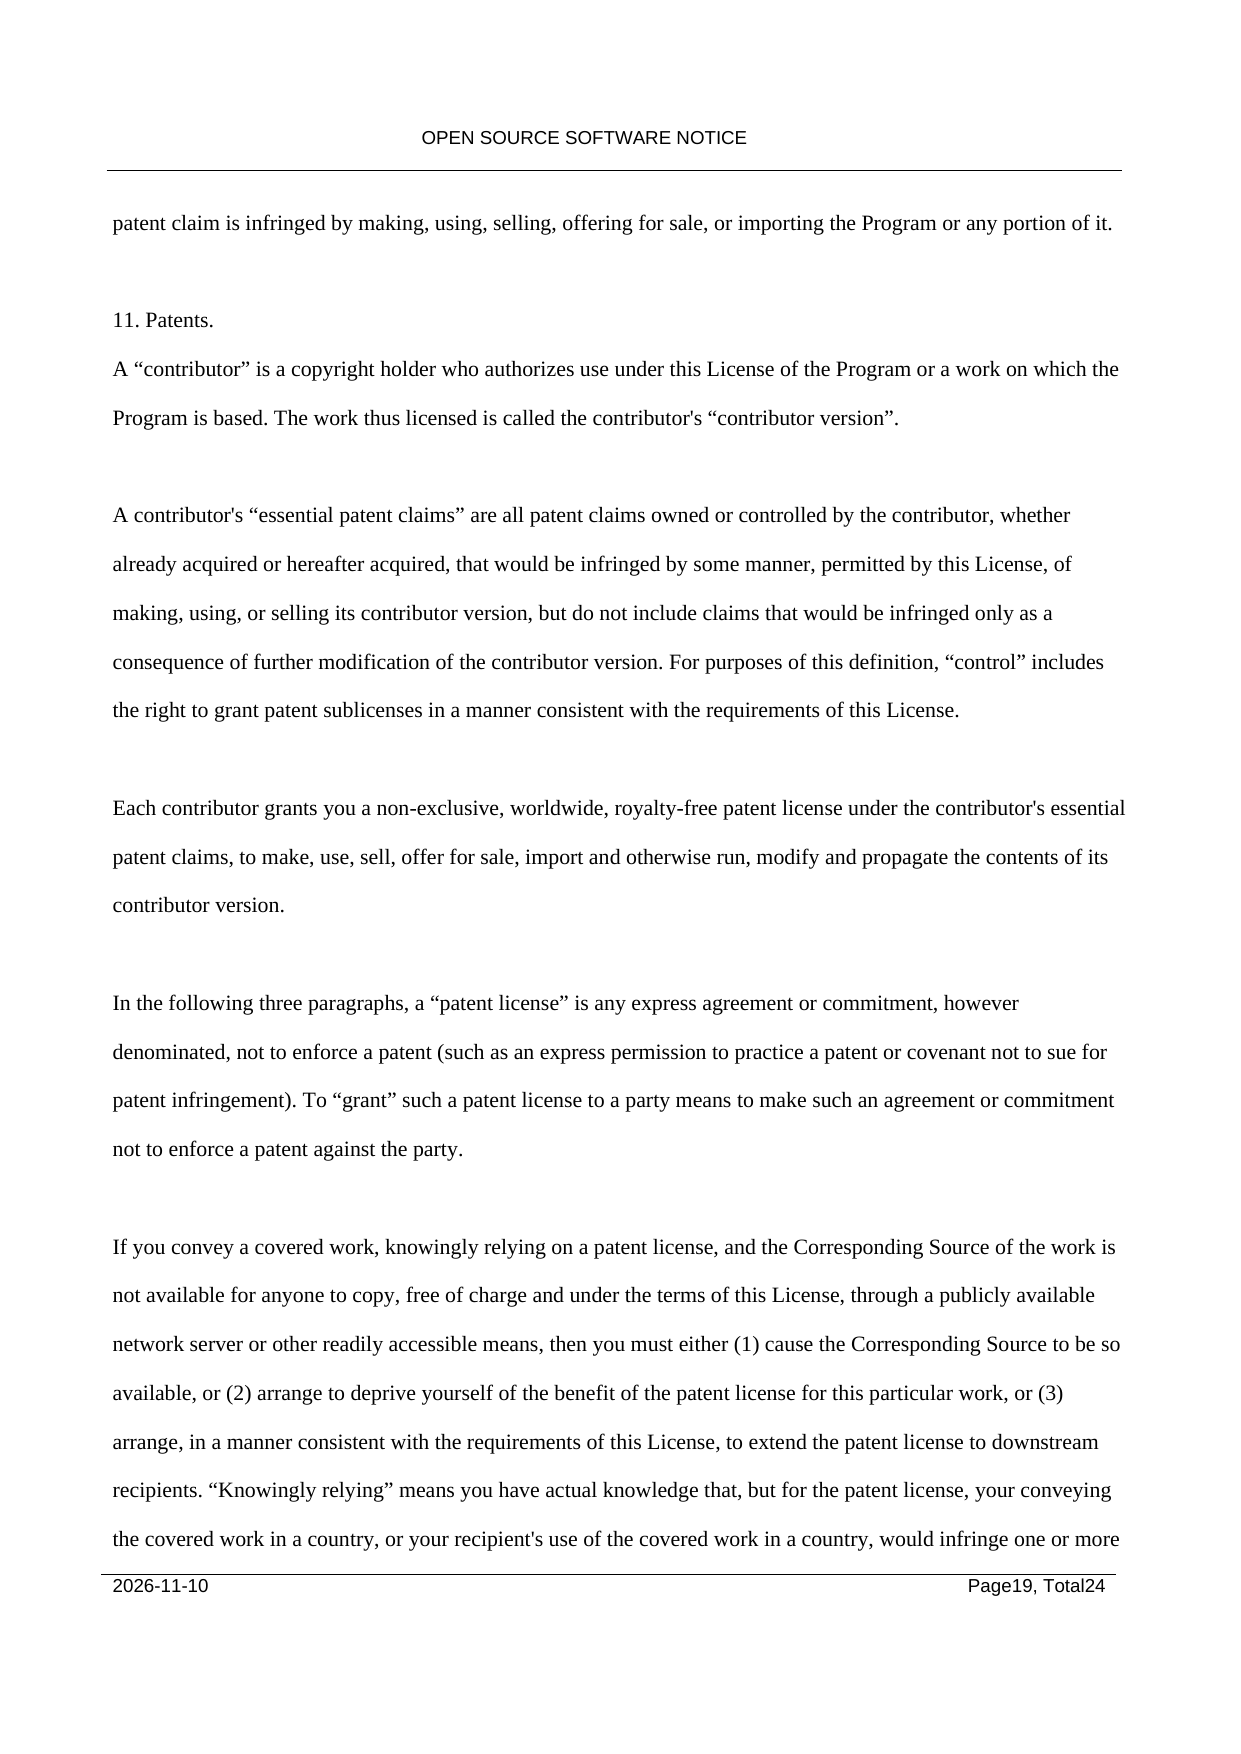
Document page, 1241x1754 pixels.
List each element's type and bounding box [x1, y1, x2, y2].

text [112, 206, 1128, 1555]
